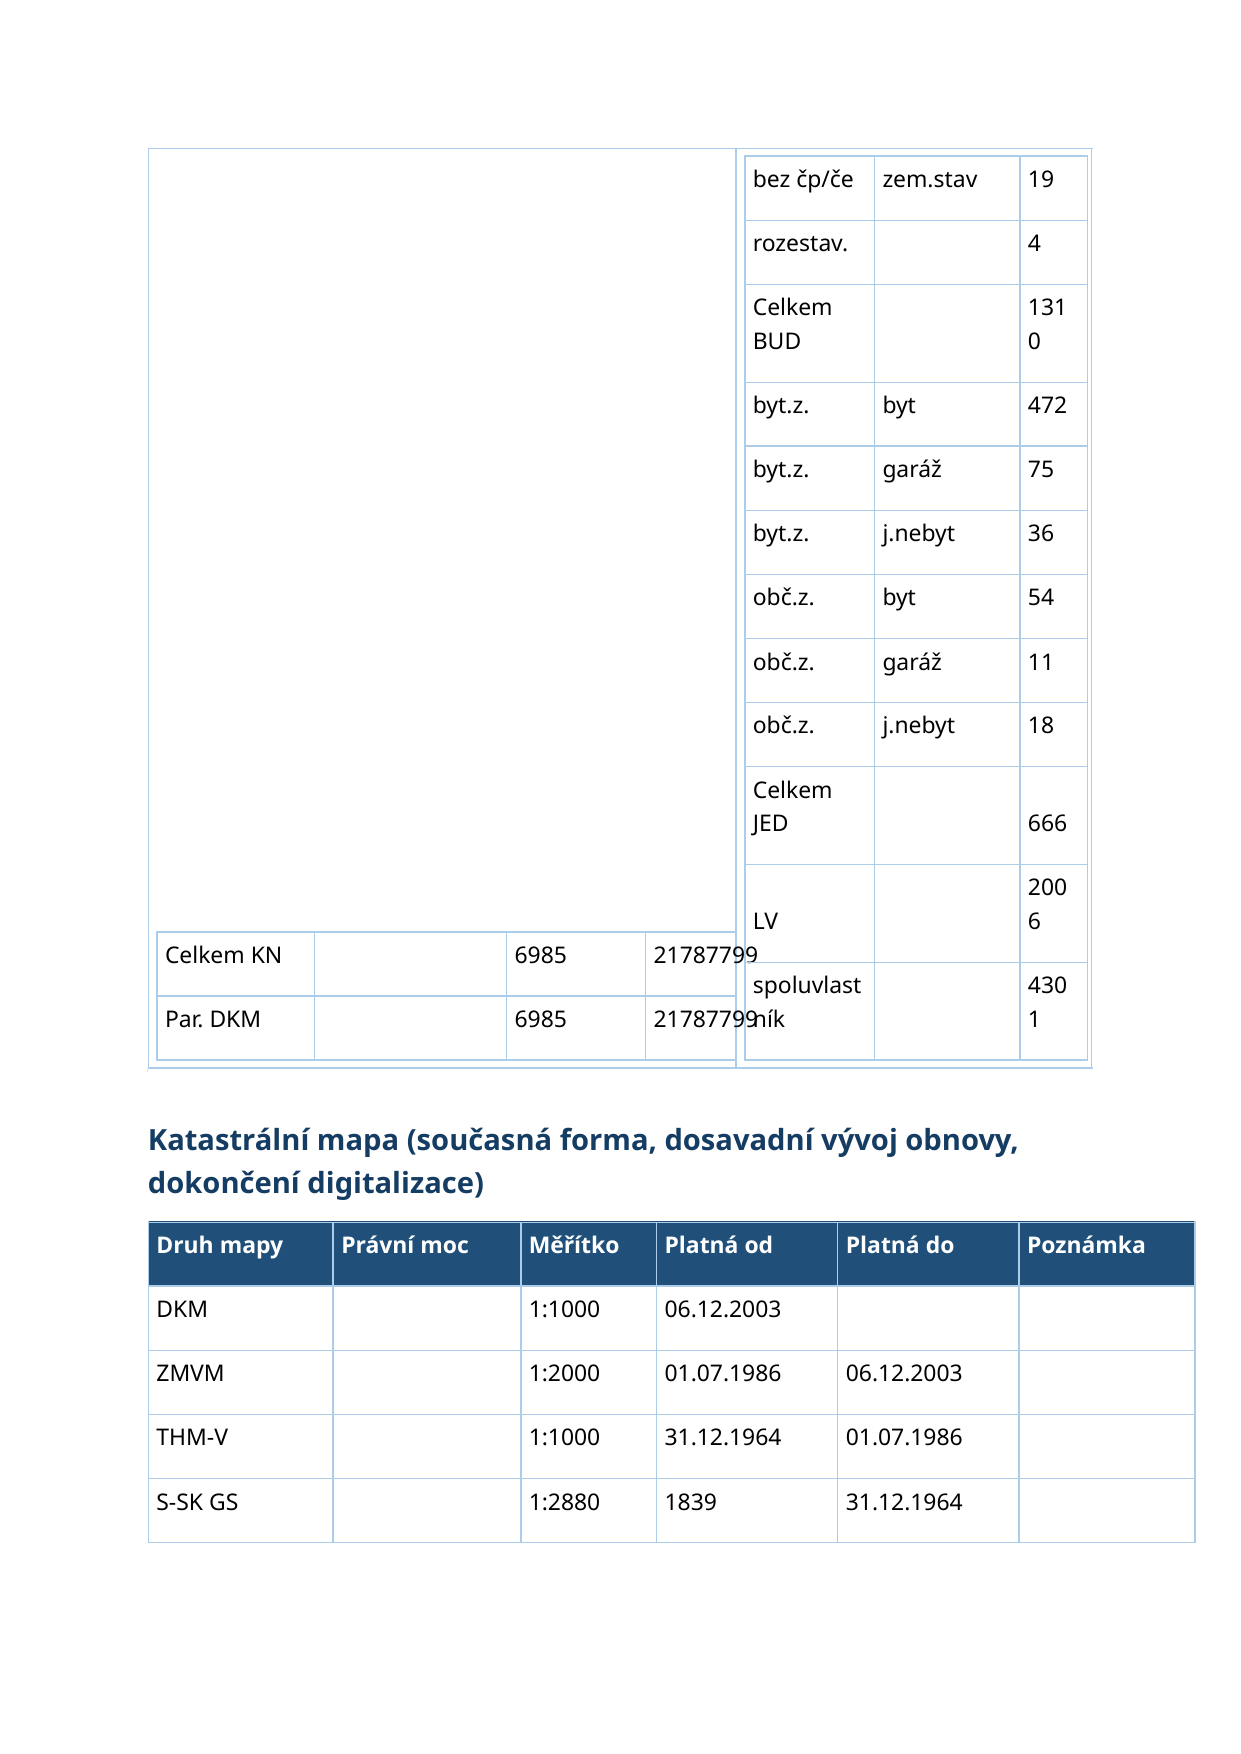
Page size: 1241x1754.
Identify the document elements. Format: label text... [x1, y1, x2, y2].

table_cell ZMVM [149, 1351, 332, 1413]
table_header Platná do [838, 1223, 1018, 1285]
table_cell THM-V [149, 1415, 332, 1478]
table_cell 06.12.2003 [838, 1351, 1018, 1413]
table_cell [737, 149, 1091, 1067]
table_cell 01.07.1986 [838, 1415, 1018, 1478]
table_cell [1020, 1479, 1194, 1542]
table_cell 1839 [657, 1479, 837, 1542]
table_cell [1020, 1415, 1194, 1478]
table_cell 1:2000 [522, 1351, 656, 1413]
table_cell 1:1000 [522, 1415, 656, 1478]
table_cell DKM [149, 1287, 332, 1349]
table_cell [334, 1287, 520, 1349]
table_cell [149, 149, 735, 1067]
table_header Druh mapy [149, 1223, 332, 1285]
text Katastrální mapa (současná forma, dosavadní vývoj obnovy, dokončení digitalizace) [148, 1119, 1093, 1202]
table_cell 01.07.1986 [657, 1351, 837, 1413]
table_cell 06.12.2003 [657, 1287, 837, 1349]
table_cell 31.12.1964 [657, 1415, 837, 1478]
table_cell [1020, 1287, 1194, 1349]
table_cell [334, 1351, 520, 1413]
table_header Právní moc [334, 1223, 520, 1285]
table_cell 31.12.1964 [838, 1479, 1018, 1542]
table_cell 1:1000 [522, 1287, 656, 1349]
table_cell [334, 1415, 520, 1478]
table_header Měřítko [522, 1223, 656, 1285]
table_cell [334, 1479, 520, 1542]
table_cell S-SK GS [149, 1479, 332, 1542]
table_cell 1:2880 [522, 1479, 656, 1542]
table_cell [838, 1287, 1018, 1349]
table_header Poznámka [1020, 1223, 1194, 1285]
table_cell [1020, 1351, 1194, 1413]
table_header Platná od [657, 1223, 837, 1285]
